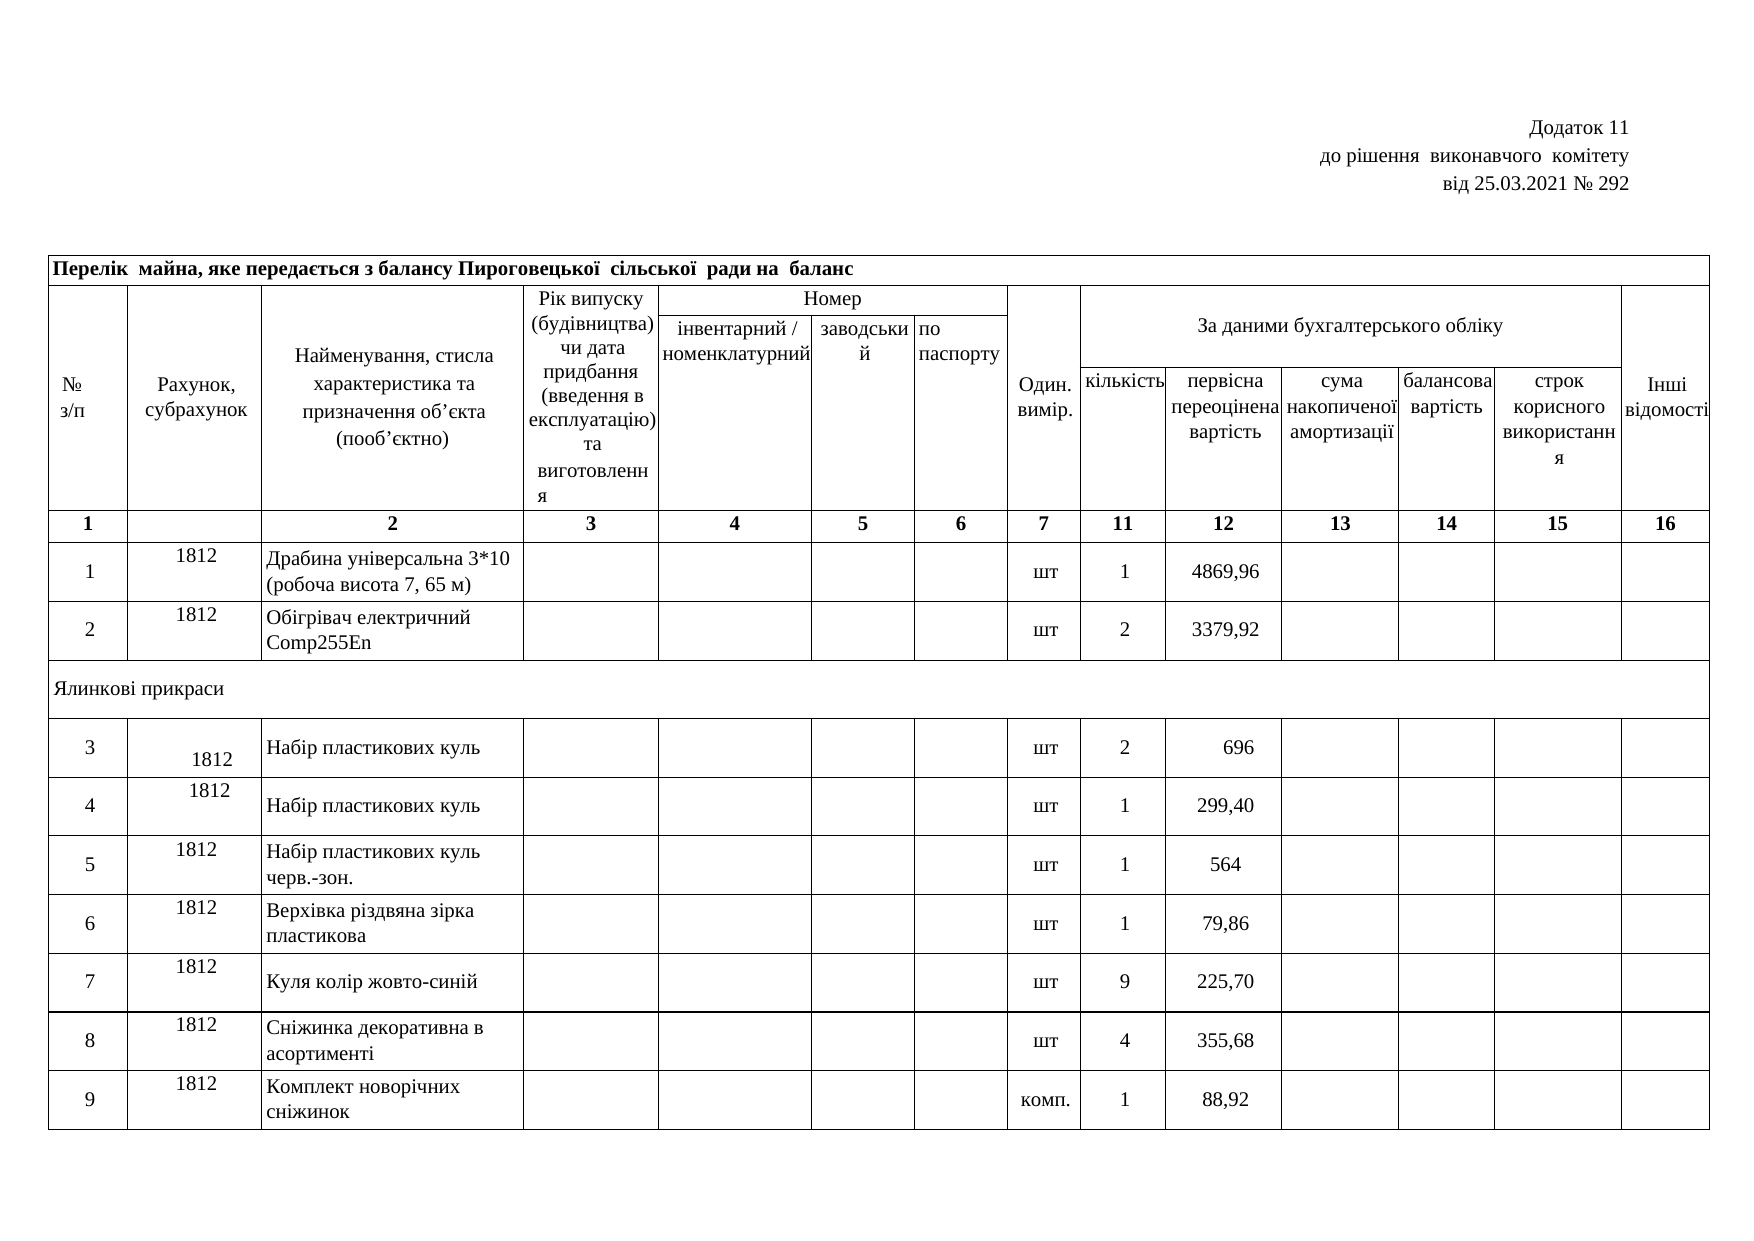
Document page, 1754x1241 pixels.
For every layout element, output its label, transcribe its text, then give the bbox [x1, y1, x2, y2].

table_cell 1 [1081, 1071, 1165, 1129]
table_cell [915, 954, 1007, 1011]
table_cell [1282, 778, 1398, 835]
table_cell [1282, 1071, 1398, 1129]
table_cell 1812 [128, 778, 261, 835]
table_cell шт [1008, 954, 1080, 1011]
table_cell [1495, 1071, 1621, 1129]
table_cell 1 [1081, 778, 1165, 835]
table_cell [1282, 1013, 1398, 1070]
table_cell [1622, 954, 1709, 1011]
table_cell комп. [1008, 1071, 1080, 1129]
table_cell [1495, 778, 1621, 835]
table_cell [812, 778, 914, 835]
table_cell шт [1008, 602, 1080, 659]
table_cell [1399, 778, 1494, 835]
table_cell [524, 836, 658, 894]
table_cell балансова вартість [1399, 368, 1494, 510]
table_cell 1812 [128, 719, 261, 777]
table_cell Рік випуску (будівництва) чи дата придбання (введення в експлуатацію) та виготовлення [524, 286, 658, 510]
table_cell 1 [49, 543, 127, 601]
table_cell [1495, 895, 1621, 953]
table_cell [1399, 543, 1494, 601]
table_cell № з/п [49, 286, 127, 510]
table_cell [812, 543, 914, 601]
text від 25.03.2021 № 292 [89, 171, 1629, 195]
table_cell сума накопиченої амортизації [1282, 368, 1398, 510]
table_cell [915, 1071, 1007, 1129]
text Додаток 11 [89, 115, 1629, 139]
table_cell [915, 1013, 1007, 1070]
table_cell [812, 602, 914, 659]
table_cell 3379,92 [1166, 602, 1281, 659]
table_cell [524, 1071, 658, 1129]
table_cell первісна переоцінена вартість [1166, 368, 1281, 510]
table_cell [1399, 954, 1494, 1011]
table_cell Один. вимір. [1008, 286, 1080, 510]
table_cell [1282, 954, 1398, 1011]
text до рішення виконавчого комітету [89, 143, 1629, 167]
table_cell 225,70 [1166, 954, 1281, 1011]
table_cell 4869,96 [1166, 543, 1281, 601]
table_cell Набір пластикових куль [262, 778, 523, 835]
table_cell [659, 836, 811, 894]
table_cell 355,68 [1166, 1013, 1281, 1070]
table_cell [1495, 1013, 1621, 1070]
table_cell [524, 954, 658, 1011]
table_cell 12 [1166, 511, 1281, 542]
table_cell [1622, 543, 1709, 601]
table_cell строк корисного використання [1495, 368, 1621, 510]
table_cell [915, 719, 1007, 777]
table_cell [659, 719, 811, 777]
table_cell 564 [1166, 836, 1281, 894]
table_cell Верхівка різдвяна зірка пластикова [262, 895, 523, 953]
table_cell 1 [1081, 836, 1165, 894]
table_cell 1812 [128, 836, 261, 894]
table_cell 6 [49, 895, 127, 953]
table_cell 4 [49, 778, 127, 835]
table_header Перелік майна, яке передається з балансу Пироговецької сільської ради на баланс [49, 256, 1709, 285]
table_cell шт [1008, 1013, 1080, 1070]
table_cell [1282, 836, 1398, 894]
table_cell Куля колір жовто-синій [262, 954, 523, 1011]
table_cell [659, 1071, 811, 1129]
table_cell 4 [1081, 1013, 1165, 1070]
table_cell [1282, 602, 1398, 659]
table_cell [1399, 895, 1494, 953]
table_cell 7 [1008, 511, 1080, 542]
table_cell Номер [659, 286, 1007, 314]
table_cell [812, 836, 914, 894]
table_cell Драбина універсальна 3*10 (робоча висота 7, 65 м) [262, 543, 523, 601]
table_cell [1399, 602, 1494, 659]
table_cell 8 [49, 1013, 127, 1070]
table_cell заводський [812, 316, 914, 510]
table_cell 15 [1495, 511, 1621, 542]
table_cell [1399, 836, 1494, 894]
table_cell 9 [49, 1071, 127, 1129]
table_cell [1495, 543, 1621, 601]
table_cell 5 [812, 511, 914, 542]
table_cell [812, 1071, 914, 1129]
table_cell [1622, 1071, 1709, 1129]
table_cell [915, 602, 1007, 659]
table_cell [812, 954, 914, 1011]
table_cell шт [1008, 778, 1080, 835]
table_cell [915, 836, 1007, 894]
table_cell Набір пластикових куль черв.-зон. [262, 836, 523, 894]
table_cell кількість [1081, 368, 1165, 510]
table_cell 299,40 [1166, 778, 1281, 835]
table_cell [524, 543, 658, 601]
table_cell [524, 778, 658, 835]
table_cell 7 [49, 954, 127, 1011]
table_cell 3 [524, 511, 658, 542]
table_cell [1622, 602, 1709, 659]
table_cell [659, 1013, 811, 1070]
table_cell 11 [1081, 511, 1165, 542]
table_cell 13 [1282, 511, 1398, 542]
table_cell Сніжинка декоративна в асортименті [262, 1013, 523, 1070]
table_cell шт [1008, 895, 1080, 953]
table_cell 2 [1081, 719, 1165, 777]
table_cell 1812 [128, 1013, 261, 1070]
table_cell [1399, 719, 1494, 777]
table_cell За даними бухгалтерського обліку [1081, 286, 1621, 367]
table_cell [1495, 954, 1621, 1011]
table_cell 79,86 [1166, 895, 1281, 953]
table_cell [1622, 778, 1709, 835]
table_cell 2 [49, 602, 127, 659]
table_cell 2 [262, 511, 523, 542]
table_cell [915, 778, 1007, 835]
table_cell [659, 895, 811, 953]
table_cell 6 [915, 511, 1007, 542]
table_cell [1399, 1071, 1494, 1129]
table_cell Комплект новорічних сніжинок [262, 1071, 523, 1129]
table_cell [659, 778, 811, 835]
table_cell [1622, 719, 1709, 777]
table_cell Рахунок, субрахунок [128, 286, 261, 510]
table_cell [1282, 895, 1398, 953]
table_cell [812, 895, 914, 953]
table_cell [1399, 1013, 1494, 1070]
table_cell 4 [659, 511, 811, 542]
table_cell [659, 954, 811, 1011]
table_cell 1 [49, 511, 127, 542]
table_cell [659, 543, 811, 601]
table_cell 9 [1081, 954, 1165, 1011]
table_cell 696 [1166, 719, 1281, 777]
table_cell [1622, 836, 1709, 894]
table_cell [128, 511, 261, 542]
table_cell [659, 602, 811, 659]
table_cell Найменування, стисла характеристика та призначення об’єкта (пооб’єктно) [262, 286, 523, 510]
table_cell Набір пластикових куль [262, 719, 523, 777]
table_cell по паспорту [915, 316, 1007, 510]
table_cell [915, 543, 1007, 601]
table_cell 2 [1081, 602, 1165, 659]
table_cell Обігрівач електричний Comp255En [262, 602, 523, 659]
table_cell 1812 [128, 602, 261, 659]
table_cell [915, 895, 1007, 953]
table_cell [812, 1013, 914, 1070]
table_cell [1495, 719, 1621, 777]
table_cell [1622, 1013, 1709, 1070]
table_cell 1812 [128, 543, 261, 601]
table_cell 1 [1081, 543, 1165, 601]
table_cell [524, 1013, 658, 1070]
table_cell [1282, 543, 1398, 601]
table_cell [524, 602, 658, 659]
table_cell 1812 [128, 954, 261, 1011]
table_cell [524, 719, 658, 777]
table_cell шт [1008, 719, 1080, 777]
table_cell 14 [1399, 511, 1494, 542]
table_cell [1495, 836, 1621, 894]
table_cell 1812 [128, 1071, 261, 1129]
table_cell 3 [49, 719, 127, 777]
table_cell [1495, 602, 1621, 659]
table_cell [1622, 895, 1709, 953]
table_cell 1 [1081, 895, 1165, 953]
table_cell 1812 [128, 895, 261, 953]
table_cell 5 [49, 836, 127, 894]
table_cell Інші відомості [1622, 286, 1709, 510]
table_cell [524, 895, 658, 953]
table_cell [1282, 719, 1398, 777]
table_cell шт [1008, 543, 1080, 601]
table_cell 16 [1622, 511, 1709, 542]
table_cell [812, 719, 914, 777]
table_cell 88,92 [1166, 1071, 1281, 1129]
table_cell Ялинкові прикраси [49, 661, 1709, 718]
table_cell інвентарний / номенклатурний [659, 316, 811, 510]
table_cell шт [1008, 836, 1080, 894]
